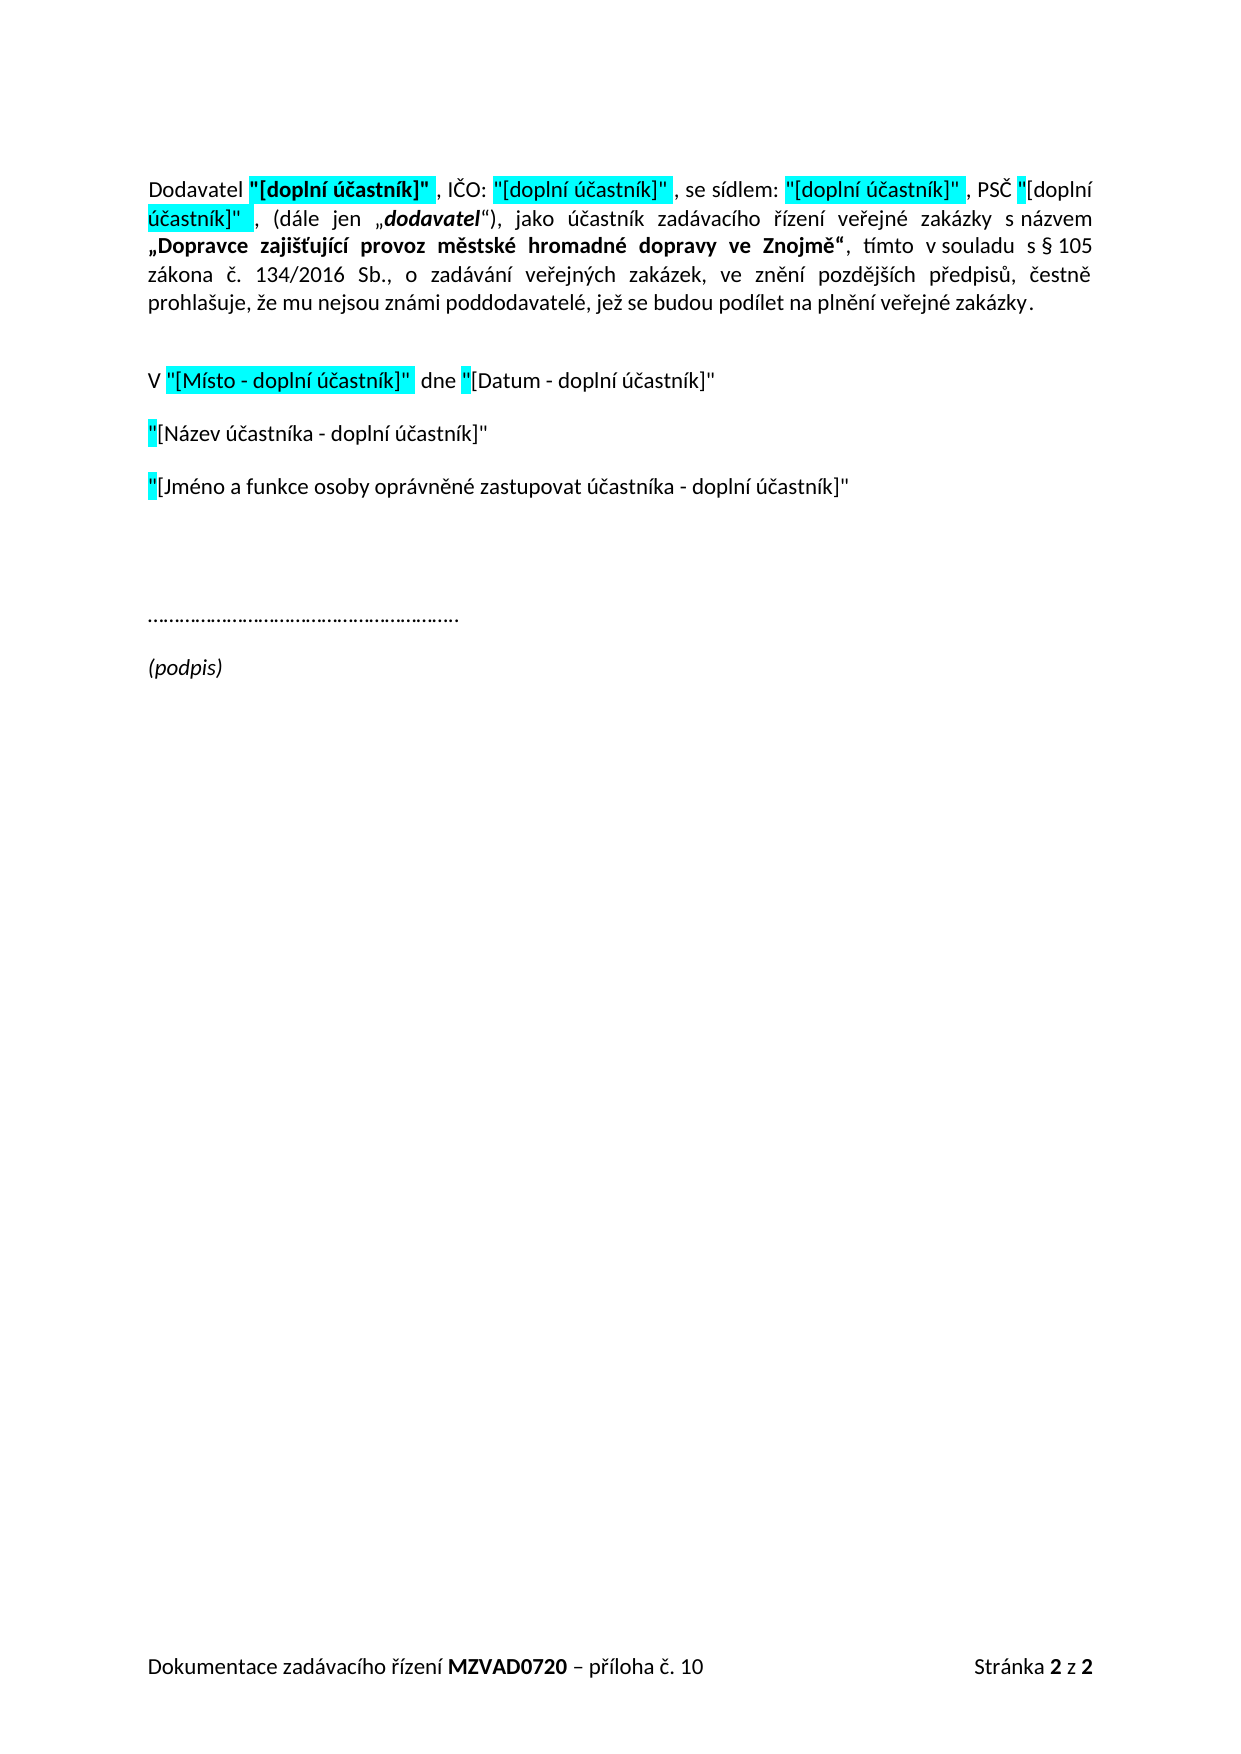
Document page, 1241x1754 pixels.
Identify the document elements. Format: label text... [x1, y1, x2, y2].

text V dne [415, 366, 461, 394]
text (podpis) [148, 653, 1093, 681]
text ………………………………………………….. [148, 600, 1093, 628]
text V dne [148, 366, 166, 394]
text V dne [471, 366, 1093, 394]
text Dodavatel , IČO: , se sídlem: , PSČ , (dále jen „dodavatel“), jako účastník zadávacího řízení veřejné zakázky s názvem „Dopravce zajišťující provoz městské hromadné dopravy ve Znojmě“, tímto v souladu s § 105 zákona č. 134/2016 Sb., o zadávání veřejných zakázek, ve znění pozdějších předpisů, čestně prohlašuje, že mu nejsou známi poddodavatelé, jež se budou podílet na plnění veřejné zakázky. [148, 176, 1093, 316]
